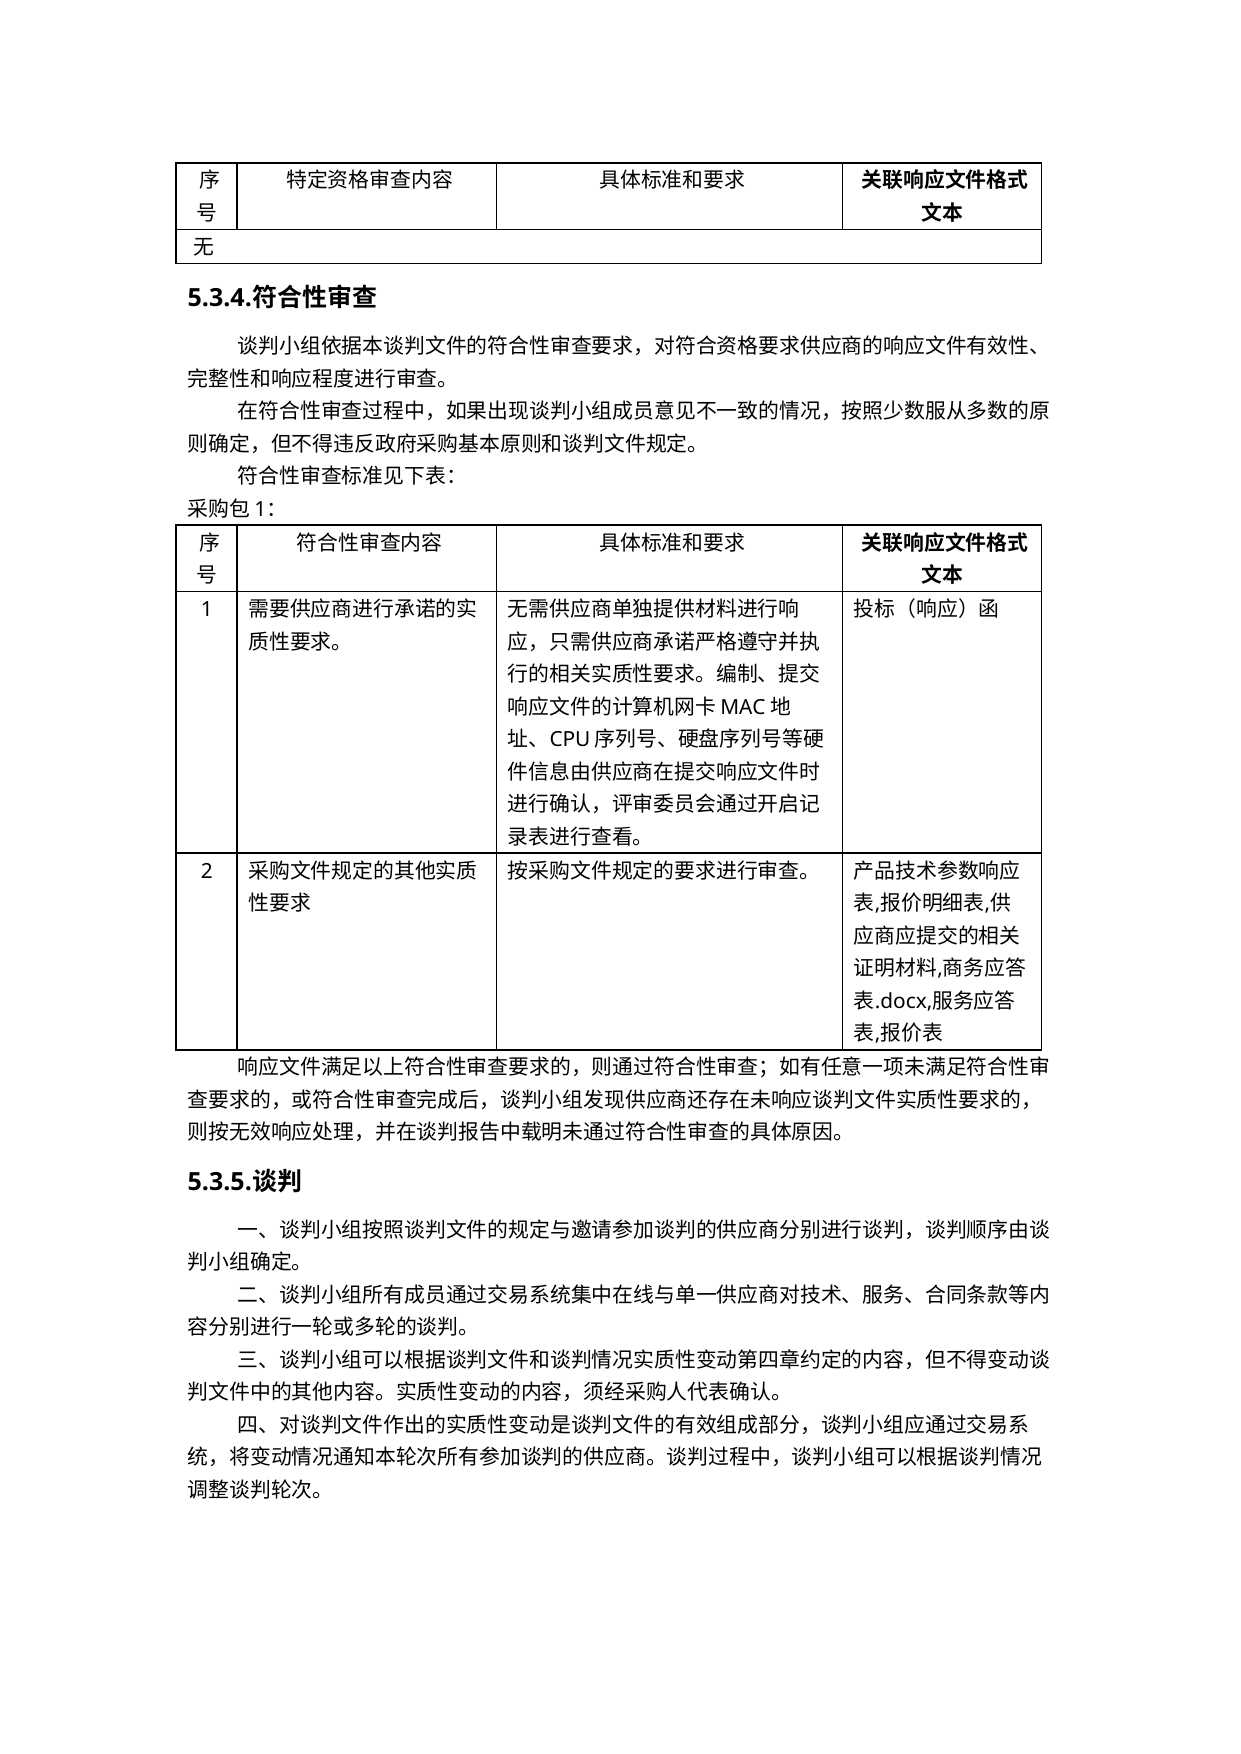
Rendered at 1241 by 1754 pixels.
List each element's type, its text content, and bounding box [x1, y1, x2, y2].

table_cell 投标（响应）函 [843, 592, 1041, 852]
text 在符合性审查过程中，如果出现谈判小组成员意见不一致的情况，按照少数服从多数的原则确定，但不得违反政府采购基本原则和谈判文件规定。 [187, 394, 1053, 459]
table_header 具体标准和要求 [497, 526, 842, 591]
table_header 序号 [177, 526, 236, 591]
table_cell 采购文件规定的其他实质性要求 [238, 854, 496, 1049]
text 5.3.4.符合性审查 [187, 264, 1053, 329]
table_header 关联响应文件格式文本 [843, 164, 1041, 228]
table_header 具体标准和要求 [497, 164, 842, 228]
table_cell 按采购文件规定的要求进行审查。 [497, 854, 842, 1049]
table_cell 1 [177, 592, 236, 852]
table_cell 需要供应商进行承诺的实质性要求。 [238, 592, 496, 852]
table_header 符合性审查内容 [238, 526, 496, 591]
text 响应文件满足以上符合性审查要求的，则通过符合性审查；如有任意一项未满足符合性审查要求的，或符合性审查完成后，谈判小组发现供应商还存在未响应谈判文件实质性要求的，则按无效响应处理，并在谈判报告中载明未通过符合性审查的具体原因。 [187, 1050, 1053, 1148]
text 二、谈判小组所有成员通过交易系统集中在线与单一供应商对技术、服务、合同条款等内容分别进行一轮或多轮的谈判。 [187, 1278, 1053, 1343]
text 一、谈判小组按照谈判文件的规定与邀请参加谈判的供应商分别进行谈判，谈判顺序由谈判小组确定。 [187, 1213, 1053, 1278]
text 四、对谈判文件作出的实质性变动是谈判文件的有效组成部分，谈判小组应通过交易系统，将变动情况通知本轮次所有参加谈判的供应商。谈判过程中，谈判小组可以根据谈判情况调整谈判轮次。 [187, 1408, 1053, 1505]
text 谈判小组依据本谈判文件的符合性审查要求，对符合资格要求供应商的响应文件有效性、完整性和响应程度进行审查。 [187, 329, 1053, 394]
table_header 关联响应文件格式文本 [843, 526, 1041, 591]
text 三、谈判小组可以根据谈判文件和谈判情况实质性变动第四章约定的内容，但不得变动谈判文件中的其他内容。实质性变动的内容，须经采购人代表确认。 [187, 1343, 1053, 1408]
table_cell 无 [177, 230, 1041, 263]
table_cell 无需供应商单独提供材料进行响应，只需供应商承诺严格遵守并执行的相关实质性要求。编制、提交响应文件的计算机网卡MAC地址、CPU序列号、硬盘序列号等硬件信息由供应商在提交响应文件时进行确认，评审委员会通过开启记录表进行查看。 [497, 592, 842, 852]
table_cell 产品技术参数响应表,报价明细表,供应商应提交的相关证明材料,商务应答表.docx,服务应答表,报价表 [843, 854, 1041, 1049]
text 符合性审查标准见下表： [187, 459, 1053, 492]
table_header 序号 [177, 164, 236, 228]
table_header 特定资格审查内容 [238, 164, 496, 228]
table_cell 2 [177, 854, 236, 1049]
text 5.3.5.谈判 [187, 1148, 1053, 1213]
text 采购包1： [187, 492, 1053, 524]
